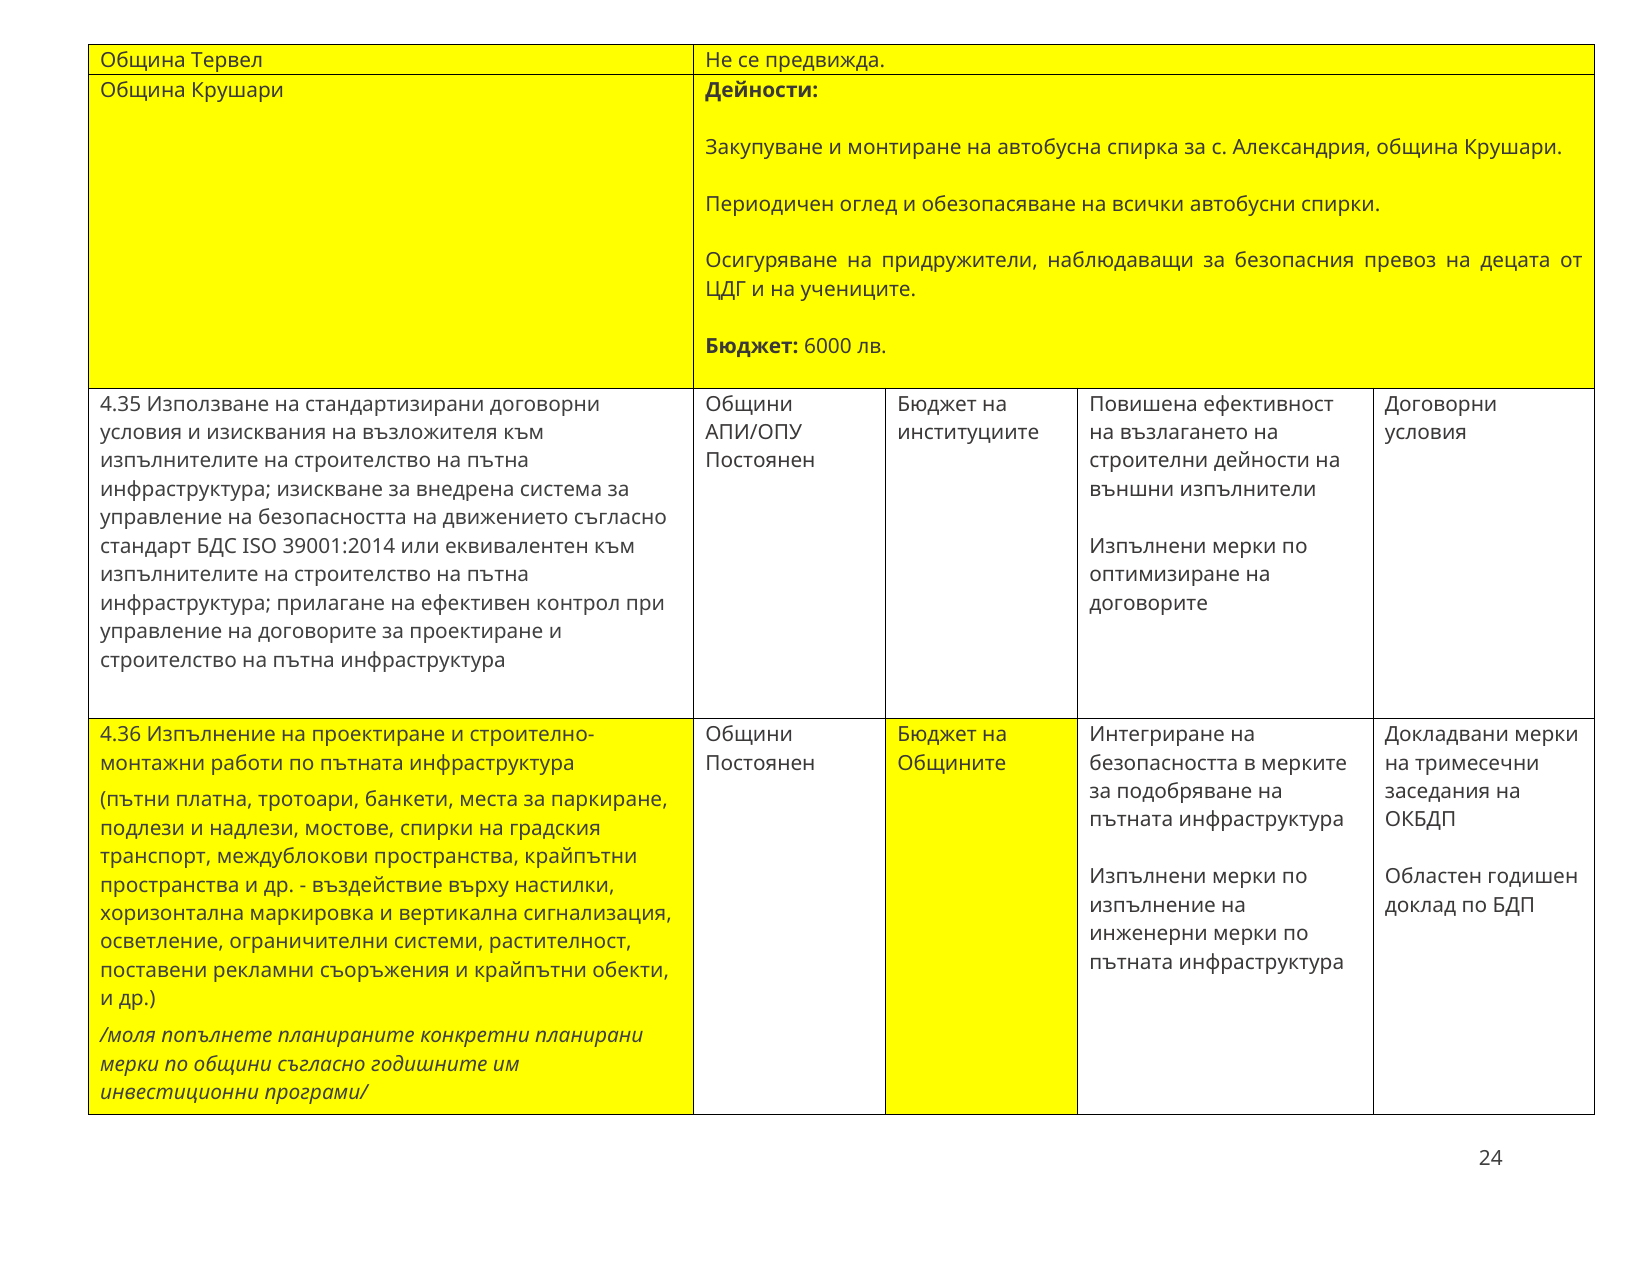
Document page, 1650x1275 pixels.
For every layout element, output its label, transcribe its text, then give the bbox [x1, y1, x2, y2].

table_cell Бюджет на институциите [886, 389, 1077, 718]
table_cell Бюджет на Общините [886, 719, 1077, 1114]
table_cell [89, 719, 693, 1114]
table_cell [1078, 719, 1373, 1114]
table_cell Община Тервел [89, 45, 693, 74]
table_cell Повишена ефективност на възлагането на строителни дейности на външни изпълнители Изпълнени мерки по оптимизиране на договорите [1078, 389, 1373, 718]
table_cell Договорни условия [1374, 389, 1594, 718]
table_cell Дейности: Закупуване и монтиране на автобусна спирка за с. Александрия, община Крушари. Периодичен оглед и обезопасяване на всички автобусни спирки. Осигуряване на придружители, наблюдаващи за безопасния превоз на децата от ЦДГ и на учениците. Бюджет: 6000 лв. [694, 75, 1594, 388]
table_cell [1374, 719, 1594, 1114]
table_cell Не се предвижда. [694, 45, 1594, 74]
table_cell Общини Постоянен [694, 719, 885, 1114]
table_cell Община Крушари [89, 75, 693, 388]
table_cell Общини АПИ/ОПУ Постоянен [694, 389, 885, 718]
table_cell 4.35 Използване на стандартизирани договорни условия и изисквания на възложителя към изпълнителите на строителство на пътна инфраструктура; изискване за внедрена система за управление на безопасността на движението съгласно стандарт БДС ISO 39001:2014 или еквивалентен към изпълнителите на строителство на пътна инфраструктура; прилагане на ефективен контрол при управление на договорите за проектиране и строителство на пътна инфраструктура [89, 389, 693, 718]
